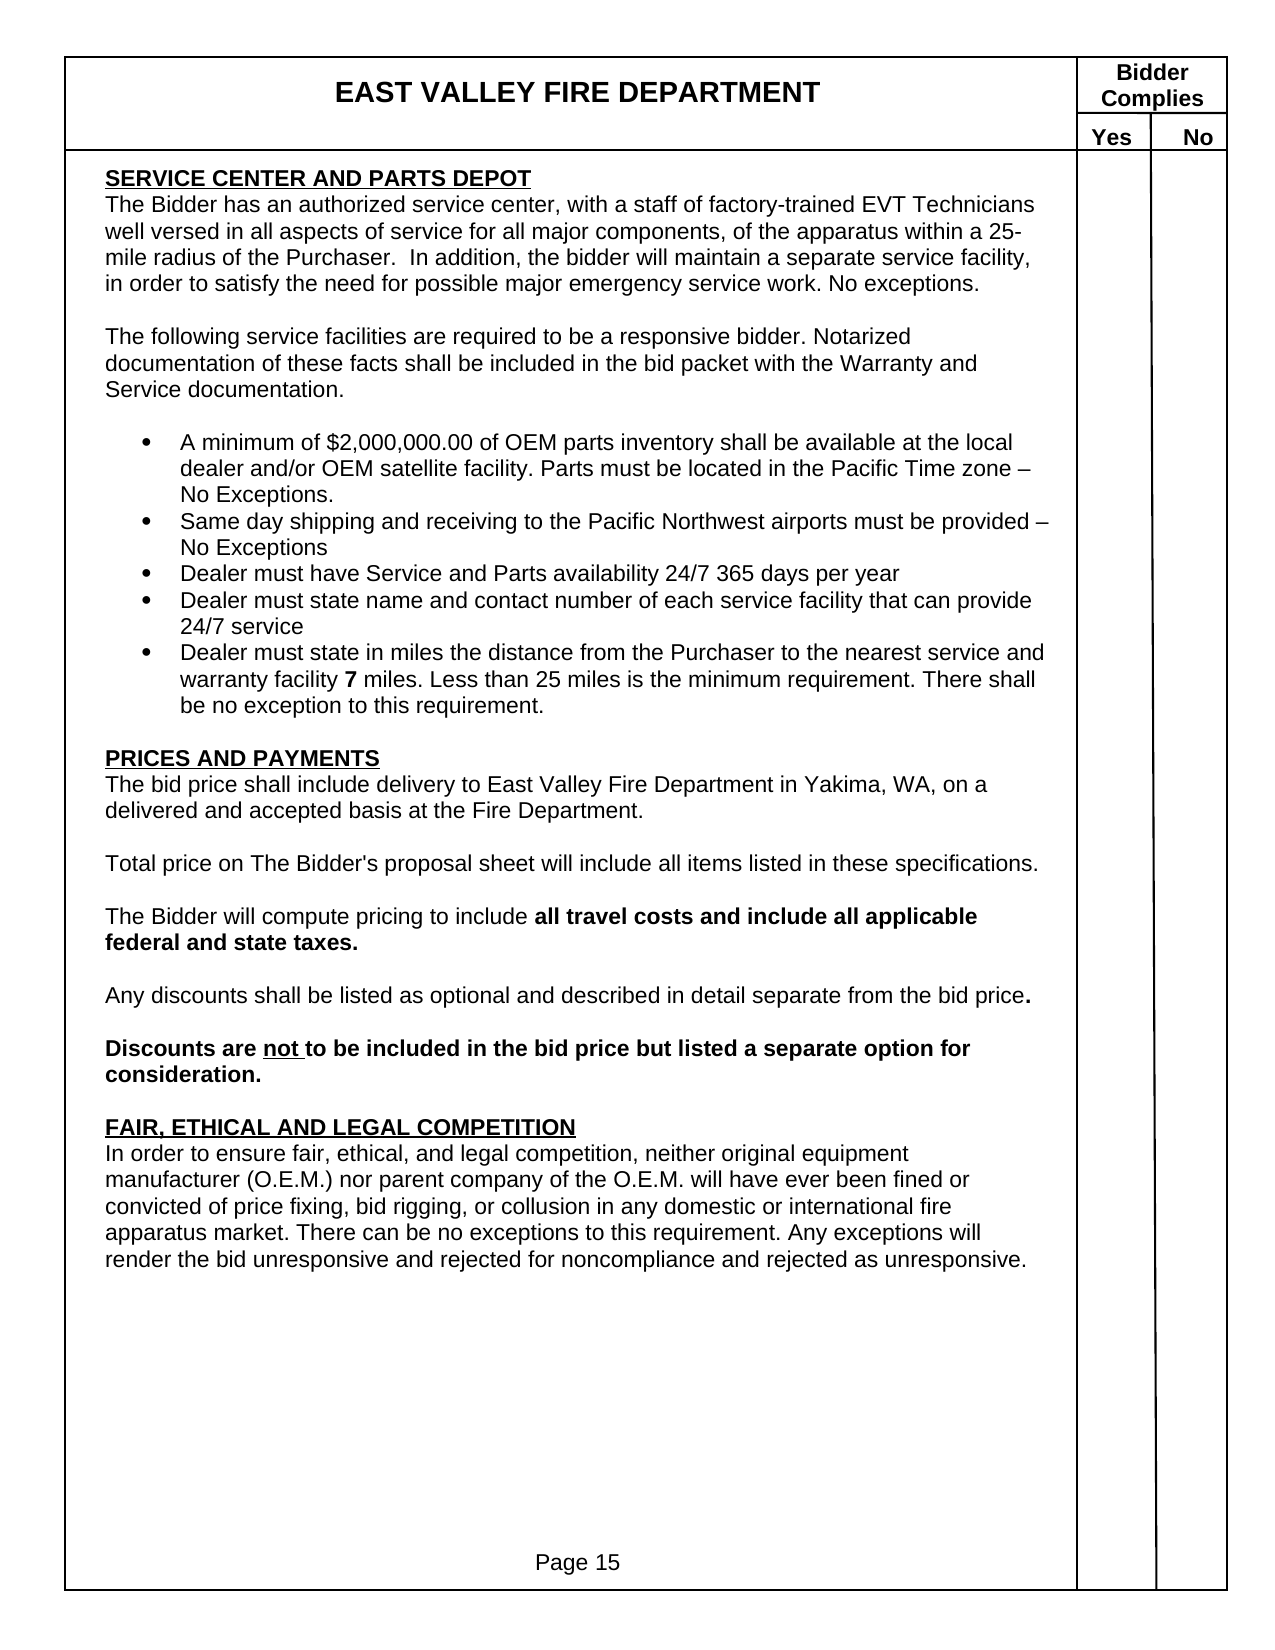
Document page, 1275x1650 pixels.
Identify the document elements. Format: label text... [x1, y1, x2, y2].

text Any discounts shall be listed as optional and described in detail separate from the bid price. [105, 982, 1050, 1008]
text The bid price shall include delivery to East Valley Fire Department in Yakima, WA, on a delivered and accepted basis at the Fire Department. [105, 771, 1050, 824]
text Total price on The Bidder's proposal sheet will include all items listed in these specifications. [105, 850, 1050, 877]
list Dealer must have Service and Parts availability 24/7 365 days per year [142, 560, 1050, 587]
text The Bidder has an authorized service center, with a staff of factory-trained EVT Technicians well versed in all aspects of service for all major components, of the apparatus within a 25-mile radius of the Purchaser. In addition, the bidder will maintain a separate service facility, in order to satisfy the need for possible major emergency service work. No exceptions. [105, 191, 1050, 297]
subtitle PRICES AND PAYMENTS [105, 745, 1050, 771]
text In order to ensure fair, ethical, and legal competition, neither original equipment manufacturer (O.E.M.) nor parent company of the O.E.M. will have ever been fined or convicted of price fixing, bid rigging, or collusion in any domestic or international fire apparatus market. There can be no exceptions to this requirement. Any exceptions will render the bid unresponsive and rejected for noncompliance and rejected as unresponsive. [105, 1140, 1050, 1272]
text Discounts are not to be included in the bid price but listed a separate option for consideration. [105, 1035, 1050, 1087]
text The following service facilities are required to be a responsive bidder. Notarized documentation of these facts shall be included in the bid packet with the Warranty and Service documentation. [105, 323, 1050, 402]
subtitle SERVICE CENTER AND PARTS DEPOT [105, 165, 1050, 191]
subtitle FAIR, ETHICAL AND LEGAL COMPETITION [105, 1114, 1050, 1140]
list Dealer must state in miles the distance from the Purchaser to the nearest service and warranty facility 7 miles. Less than 25 miles is the minimum requirement. There shall be no exception to this requirement. [142, 639, 1050, 718]
list A minimum of $2,000,000.00 of OEM parts inventory shall be available at the local dealer and/or OEM satellite facility. Parts must be located in the Pacific Time zone – No Exceptions. [142, 428, 1050, 508]
list Same day shipping and receiving to the Pacific Northwest airports must be provided – No Exceptions [142, 508, 1050, 560]
text The Bidder will compute pricing to include all travel costs and include all applicable federal and state taxes. [105, 903, 1050, 956]
list Dealer must state name and contact number of each service facility that can provide 24/7 service [142, 587, 1050, 639]
